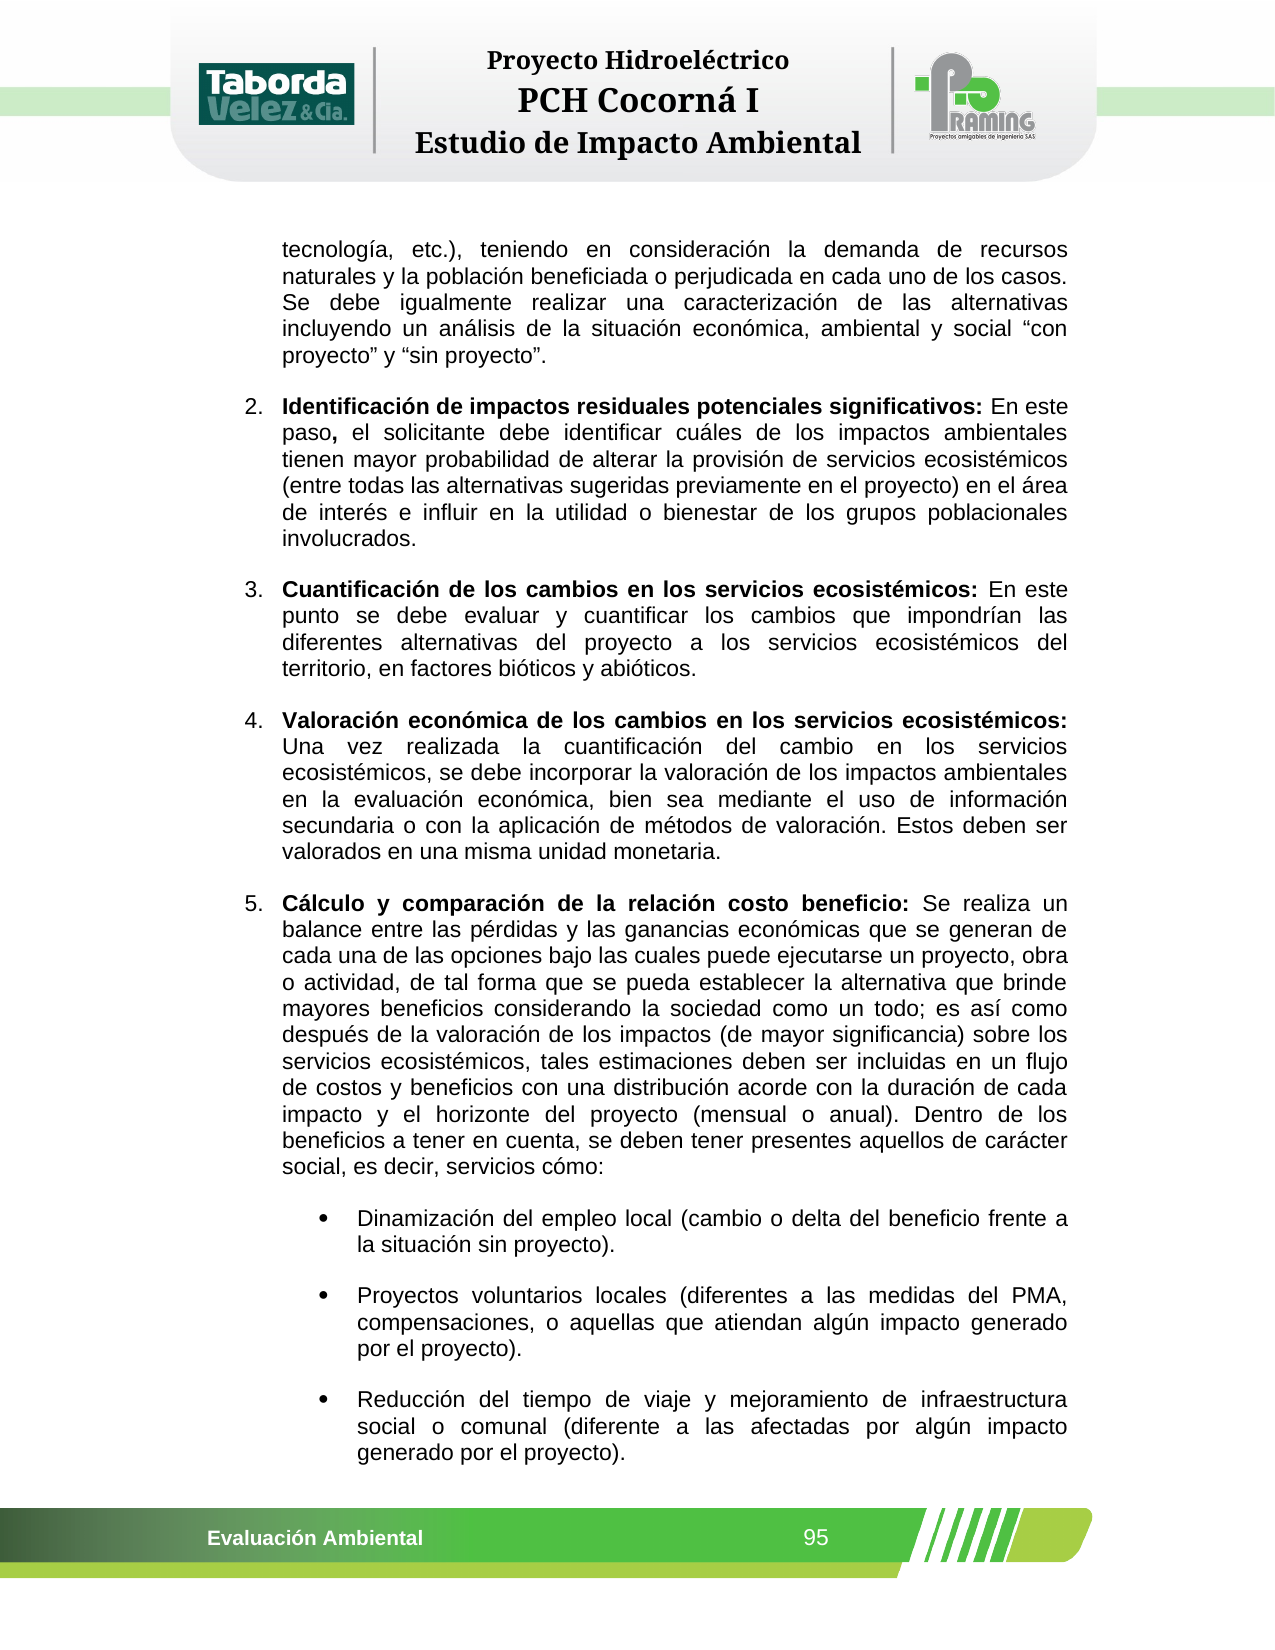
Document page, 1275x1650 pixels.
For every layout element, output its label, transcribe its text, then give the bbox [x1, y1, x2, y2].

picture [0, 1508, 1139, 1579]
list Proyectos voluntarios locales (diferentes a las medidas del PMA, compensaciones, o aquellas que atiendan algún impacto generado por el proyecto). [319, 1282, 1068, 1361]
picture [0, 1, 1275, 182]
list Cálculo y comparación de la relación costo beneficio: Se realiza un balance entre las pérdidas y las ganancias económicas que se generan de cada una de las opciones bajo las cuales puede ejecutarse un proyecto, obra o actividad, de tal forma que se pueda establecer la alternativa que brinde mayores beneficios considerando la sociedad como un todo; es así como después de la valoración de los impactos (de mayor significancia) sobre los servicios ecosistémicos, tales estimaciones deben ser incluidas en un flujo de costos y beneficios con una distribución acorde con la duración de cada impacto y el horizonte del proyecto (mensual o anual). Dentro de los beneficios a tener en cuenta, se deben tener presentes aquellos de carácter social, es decir, servicios cómo: [244, 890, 1068, 1179]
list Valoración económica de los cambios en los servicios ecosistémicos: Una vez realizada la cuantificación del cambio en los servicios ecosistémicos, se debe incorporar la valoración de los impactos ambientales en la evaluación económica, bien sea mediante el uso de información secundaria o con la aplicación de métodos de valoración. Estos deben ser valorados en una misma unidad monetaria. [244, 707, 1068, 865]
list Cuantificación de los cambios en los servicios ecosistémicos: En este punto se debe evaluar y cuantificar los cambios que impondrían las diferentes alternativas del proyecto a los servicios ecosistémicos del territorio, en factores bióticos y abióticos. [244, 576, 1068, 682]
list Reducción del tiempo de viaje y mejoramiento de infraestructura social o comunal (diferente a las afectadas por algún impacto generado por el proyecto). [319, 1386, 1068, 1465]
list Dinamización del empleo local (cambio o delta del beneficio frente a la situación sin proyecto). [319, 1204, 1068, 1257]
list Identificación de impactos residuales potenciales significativos: En este paso, el solicitante debe identificar cuáles de los impactos ambientales tienen mayor probabilidad de alterar la provisión de servicios ecosistémicos (entre todas las alternativas sugeridas previamente en el proyecto) en el área de interés e influir en la utilidad o bienestar de los grupos poblacionales involucrados. [244, 393, 1068, 551]
